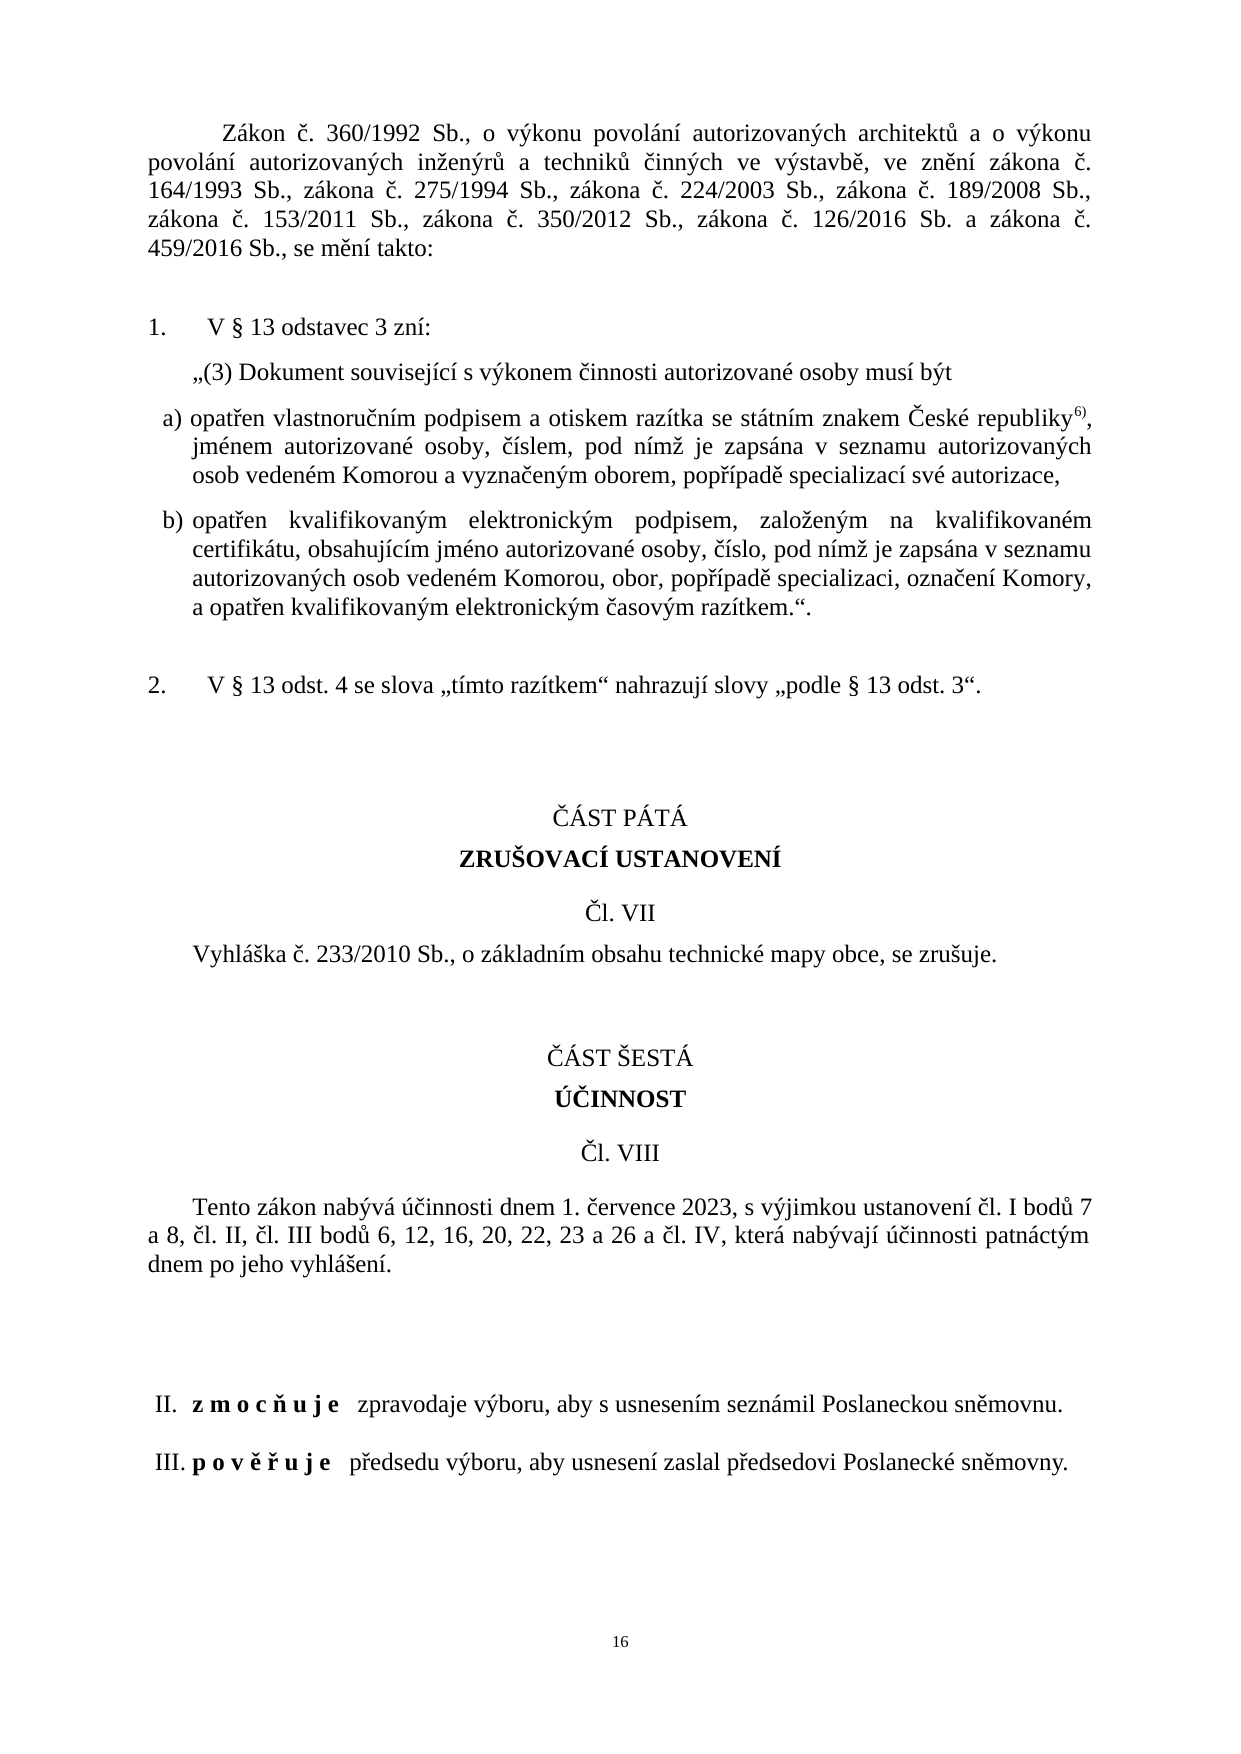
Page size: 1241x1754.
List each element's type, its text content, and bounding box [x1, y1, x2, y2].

text ČÁST šestá [148, 1043, 1092, 1072]
text Čl. VII [148, 898, 1092, 927]
list p o v ě ř u j e předsedu výboru, aby usnesení zaslal předsedovi Poslanecké sněmovny. [154, 1447, 1092, 1476]
text Tento zákon nabývá účinnosti dnem 1. července 2023, s výjimkou ustanovení čl. I bodů 7 a 8, čl. II, čl. III bodů 6, 12, 16, 20, 22, 23 a 26 a čl. IV, která nabývají účinnosti patnáctým dnem po jeho vyhlášení. [148, 1192, 1092, 1278]
text 1. V § 13 odstavec 3 zní: [148, 312, 1092, 341]
text ÚČINNOST [148, 1084, 1092, 1113]
text a) opatřen vlastnoručním podpisem a otiskem razítka se státním znakem České republiky6), jménem autorizované osoby, číslem, pod nímž je zapsána v seznamu autorizovaných osob vedeném Komorou a vyznačeným oborem, popřípadě specializací své autorizace, [162, 403, 1092, 489]
list z m o c ň u j e zpravodaje výboru, aby s usnesením seznámil Poslaneckou sněmovnu. [154, 1389, 1092, 1418]
text Čl. VIII [148, 1138, 1092, 1167]
text ČÁST pátá [148, 803, 1092, 832]
list Vyhláška č. 233/2010 Sb., o základním obsahu technické mapy obce, se zrušuje. [148, 939, 1092, 968]
text „(3) Dokument související s výkonem činnosti autorizované osoby musí být [148, 357, 1092, 386]
text b) opatřen kvalifikovaným elektronickým podpisem, založeným na kvalifikovaném certifikátu, obsahujícím jméno autorizované osoby, číslo, pod nímž je zapsána v seznamu autorizovaných osob vedeném Komorou, obor, popřípadě specializaci, označení Komory, a opatřen kvalifikovaným elektronickým časovým razítkem.“. [162, 506, 1092, 621]
text 2. V § 13 odst. 4 se slova „tímto razítkem“ nahrazují slovy „podle § 13 odst. 3“. [148, 671, 1092, 699]
text Zákon č. 360/1992 Sb., o výkonu povolání autorizovaných architektů a o výkonu povolání autorizovaných inženýrů a techniků činných ve výstavbě, ve znění zákona č. 164/1993 Sb., zákona č. 275/1994 Sb., zákona č. 224/2003 Sb., zákona č. 189/2008 Sb., zákona č. 153/2011 Sb., zákona č. 350/2012 Sb., zákona č. 126/2016 Sb. a zákona č. 459/2016 Sb., se mění takto: [148, 118, 1092, 262]
text ZRUŠOVACÍ USTANOVENÍ [148, 844, 1092, 873]
